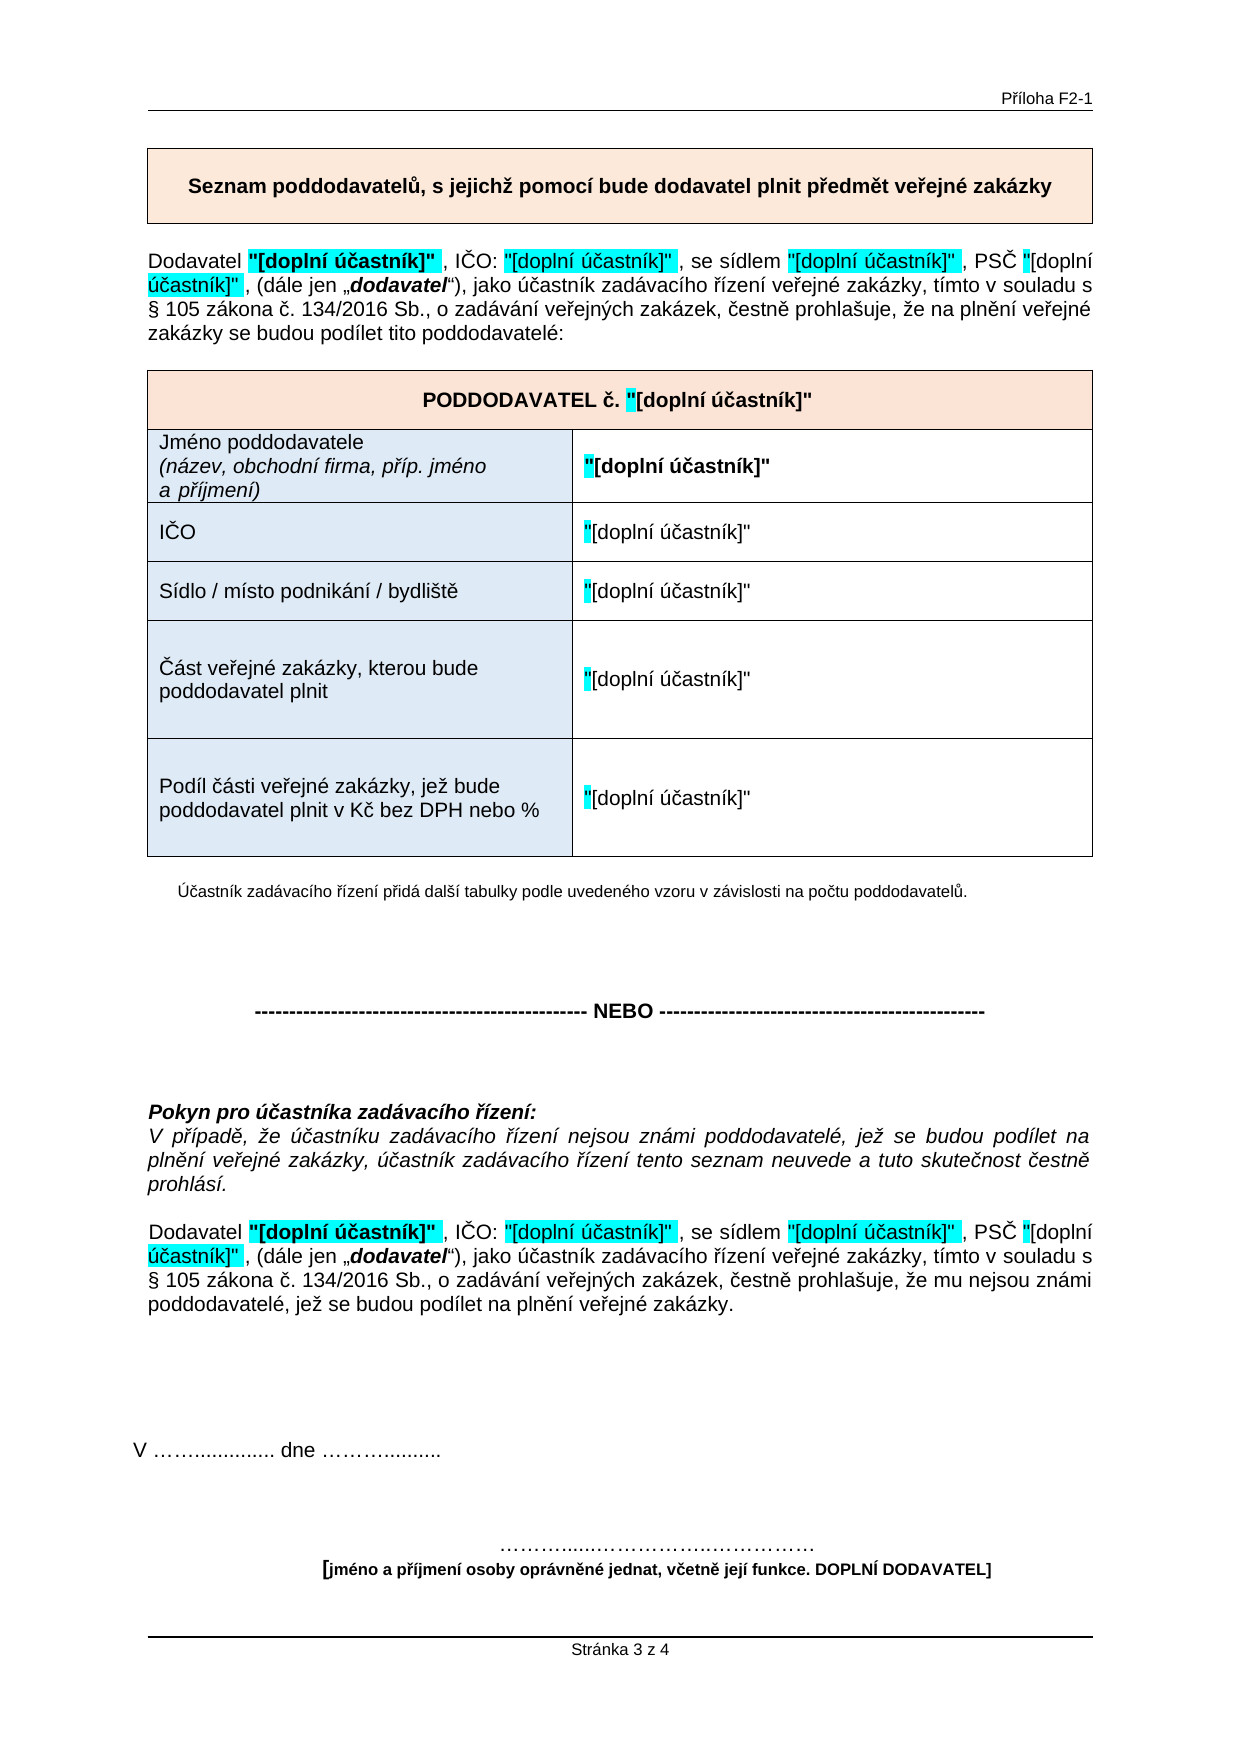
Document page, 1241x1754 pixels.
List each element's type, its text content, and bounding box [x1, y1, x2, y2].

table_cell IČO [148, 503, 572, 561]
text ------------------------------------------------ NEBO ----------------------------------------------- [148, 999, 1093, 1023]
table_header PODDODAVATEL č. [148, 371, 1092, 429]
table_cell Část veřejné zakázky, kterou bude poddodavatel plnit [148, 621, 572, 738]
text Pokyn pro účastníka zadávacího řízení: [148, 1100, 1093, 1124]
text [jméno a příjmení osoby oprávněné jednat, včetně její funkce. DOPLNÍ DODAVATEL] [221, 1556, 1093, 1580]
table_cell [573, 430, 1092, 502]
table_cell [573, 503, 1092, 561]
text ………......……………..…………… [221, 1532, 1093, 1556]
text V případě, že účastníku zadávacího řízení nejsou známi poddodavatelé, jež se budou podílet na plnění veřejné zakázky, účastník zadávacího řízení tento seznam neuvede a tuto skutečnost čestně prohlásí. [148, 1124, 1093, 1196]
table_cell [573, 621, 1092, 738]
text V …….............. dne ……….......... [133, 1438, 1122, 1462]
table_cell Sídlo / místo podnikání / bydliště [148, 562, 572, 620]
list Účastník zadávacího řízení přidá další tabulky podle uvedeného vzoru v závislosti na počtu poddodavatelů. [177, 882, 1063, 901]
text Dodavatel , IČO: , se sídlem , PSČ , (dále jen „dodavatel“), jako účastník zadávacího řízení veřejné zakázky, tímto v souladu s § 105 zákona č. 134/2016 Sb., o zadávání veřejných zakázek, čestně prohlašuje, že mu nejsou známi poddodavatelé, jež se budou podílet na plnění veřejné zakázky. [148, 1219, 1093, 1315]
table_header Seznam poddodavatelů, s jejichž pomocí bude dodavatel plnit předmět veřejné zakázky [148, 149, 1092, 223]
table_cell [573, 739, 1092, 856]
table_cell Jméno poddodavatele (název, obchodní firma, příp. jméno a příjmení) [148, 430, 572, 502]
text Dodavatel , IČO: , se sídlem , PSČ , (dále jen „dodavatel“), jako účastník zadávacího řízení veřejné zakázky, tímto v souladu s § 105 zákona č. 134/2016 Sb., o zadávání veřejných zakázek, čestně prohlašuje, že na plnění veřejné zakázky se budou podílet tito poddodavatelé: [148, 249, 1093, 344]
table_cell Podíl části veřejné zakázky, jež bude poddodavatel plnit v Kč bez DPH nebo % [148, 739, 572, 856]
table_cell [573, 562, 1092, 620]
